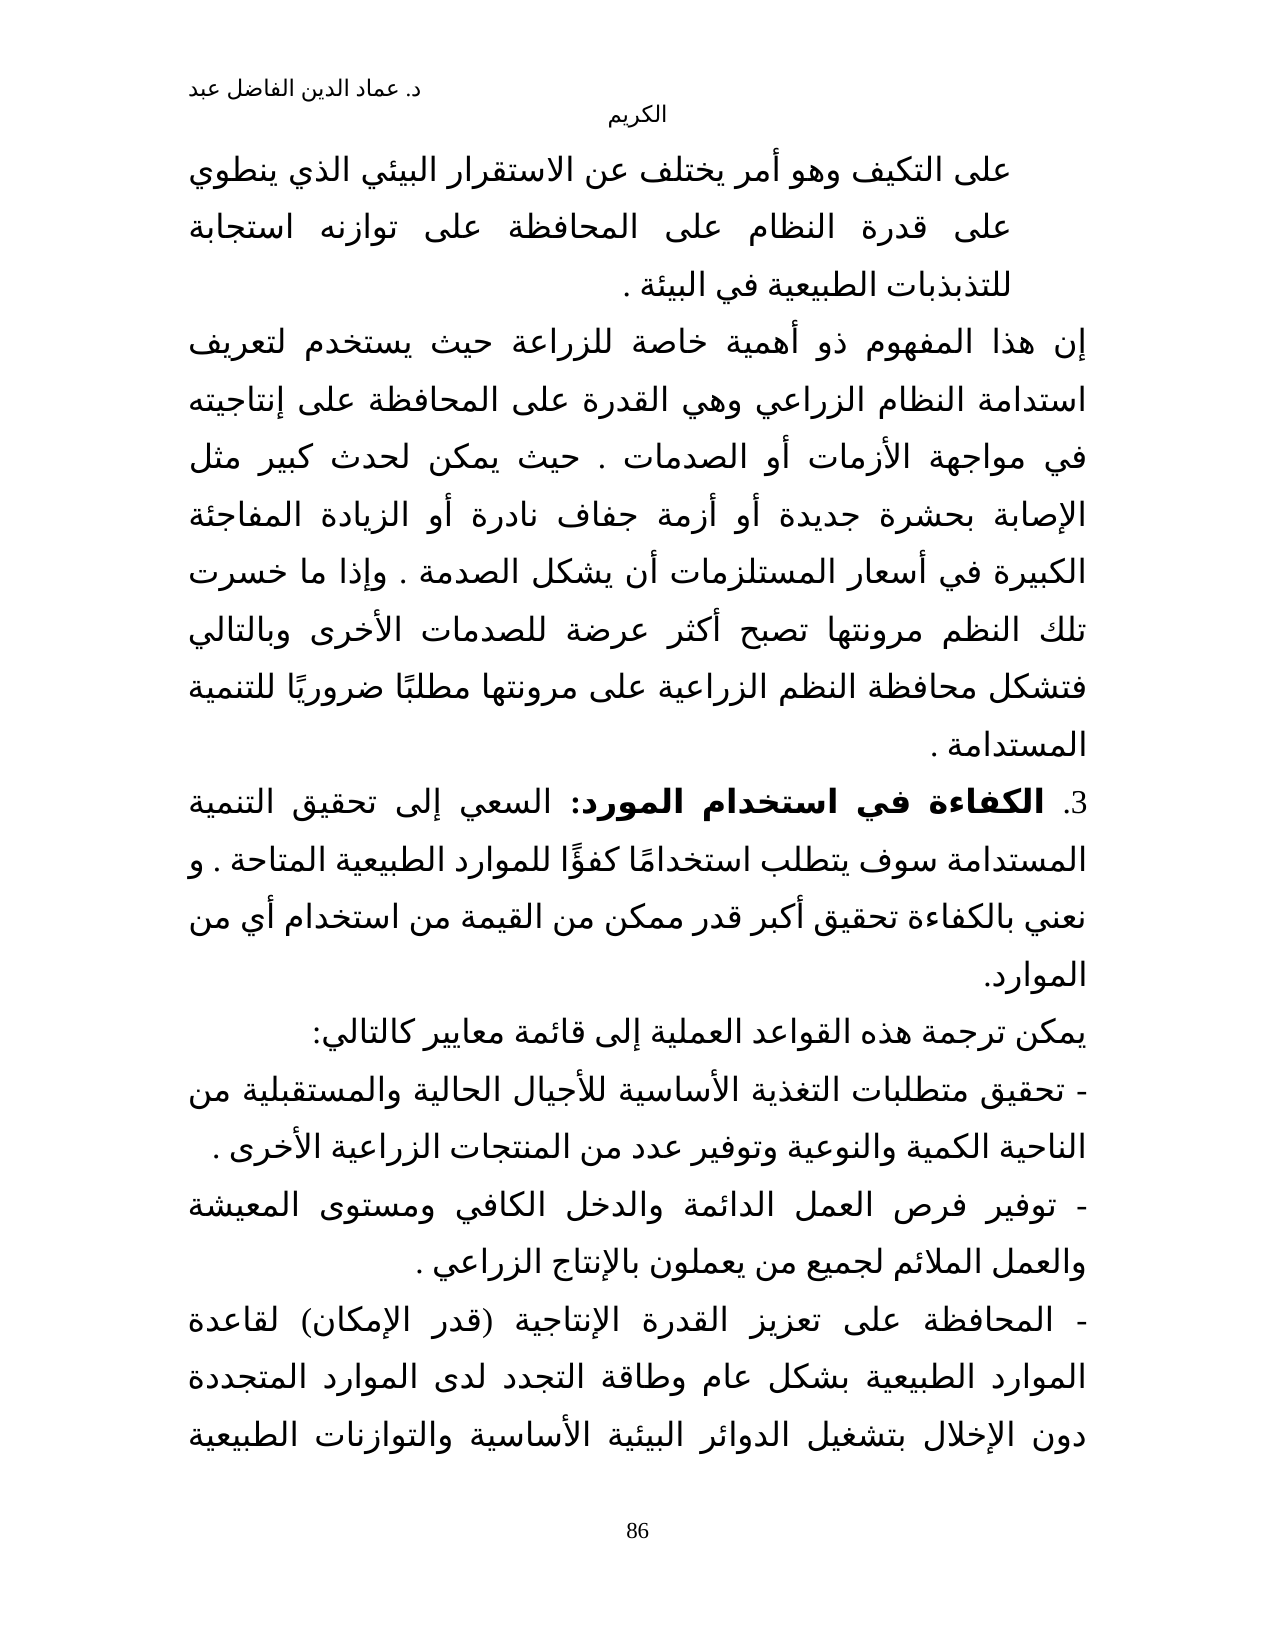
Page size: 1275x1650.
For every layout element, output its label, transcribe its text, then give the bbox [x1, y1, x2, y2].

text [187, 1300, 1087, 1453]
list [187, 150, 1050, 303]
text 3. الكفاءة في استخدام المورد: السعي إلى تحقيق التنمية المستدامة سوف يتطلب استخدامًا كفؤًا للموارد الطبيعية المتاحة . و نعني بالكفاءة تحقيق أكبر قدر ممكن من القيمة من استخدام أي من الموارد. [187, 782, 1087, 993]
text إن هذا المفهوم ذو أهمية خاصة للزراعة حيث يستخدم لتعريف استدامة النظام الزراعي وهي القدرة على المحافظة على إنتاجيته في مواجهة الأزمات أو الصدمات . حيث يمكن لحدث كبير مثل الإصابة بحشرة جديدة أو أزمة جفاف نادرة أو الزيادة المفاجئة الكبيرة في أسعار المستلزمات أن يشكل الصدمة . وإذا ما خسرت تلك النظم مرونتها تصبح أكثر عرضة للصدمات الأخرى وبالتالي فتشكل محافظة النظم الزراعية على مرونتها مطلبًا ضروريًا للتنمية المستدامة . [187, 322, 1087, 763]
text يمكن ترجمة هذه القواعد العملية إلى قائمة معايير كالتالي: [187, 1012, 1087, 1051]
text - تحقيق متطلبات التغذية الأساسية للأجيال الحالية والمستقبلية من الناحية الكمية والنوعية وتوفير عدد من المنتجات الزراعية الأخرى . [187, 1070, 1087, 1166]
text - توفير فرص العمل الدائمة والدخل الكافي ومستوى المعيشة والعمل الملائم لجميع من يعملون بالإنتاج الزراعي . [187, 1185, 1087, 1281]
